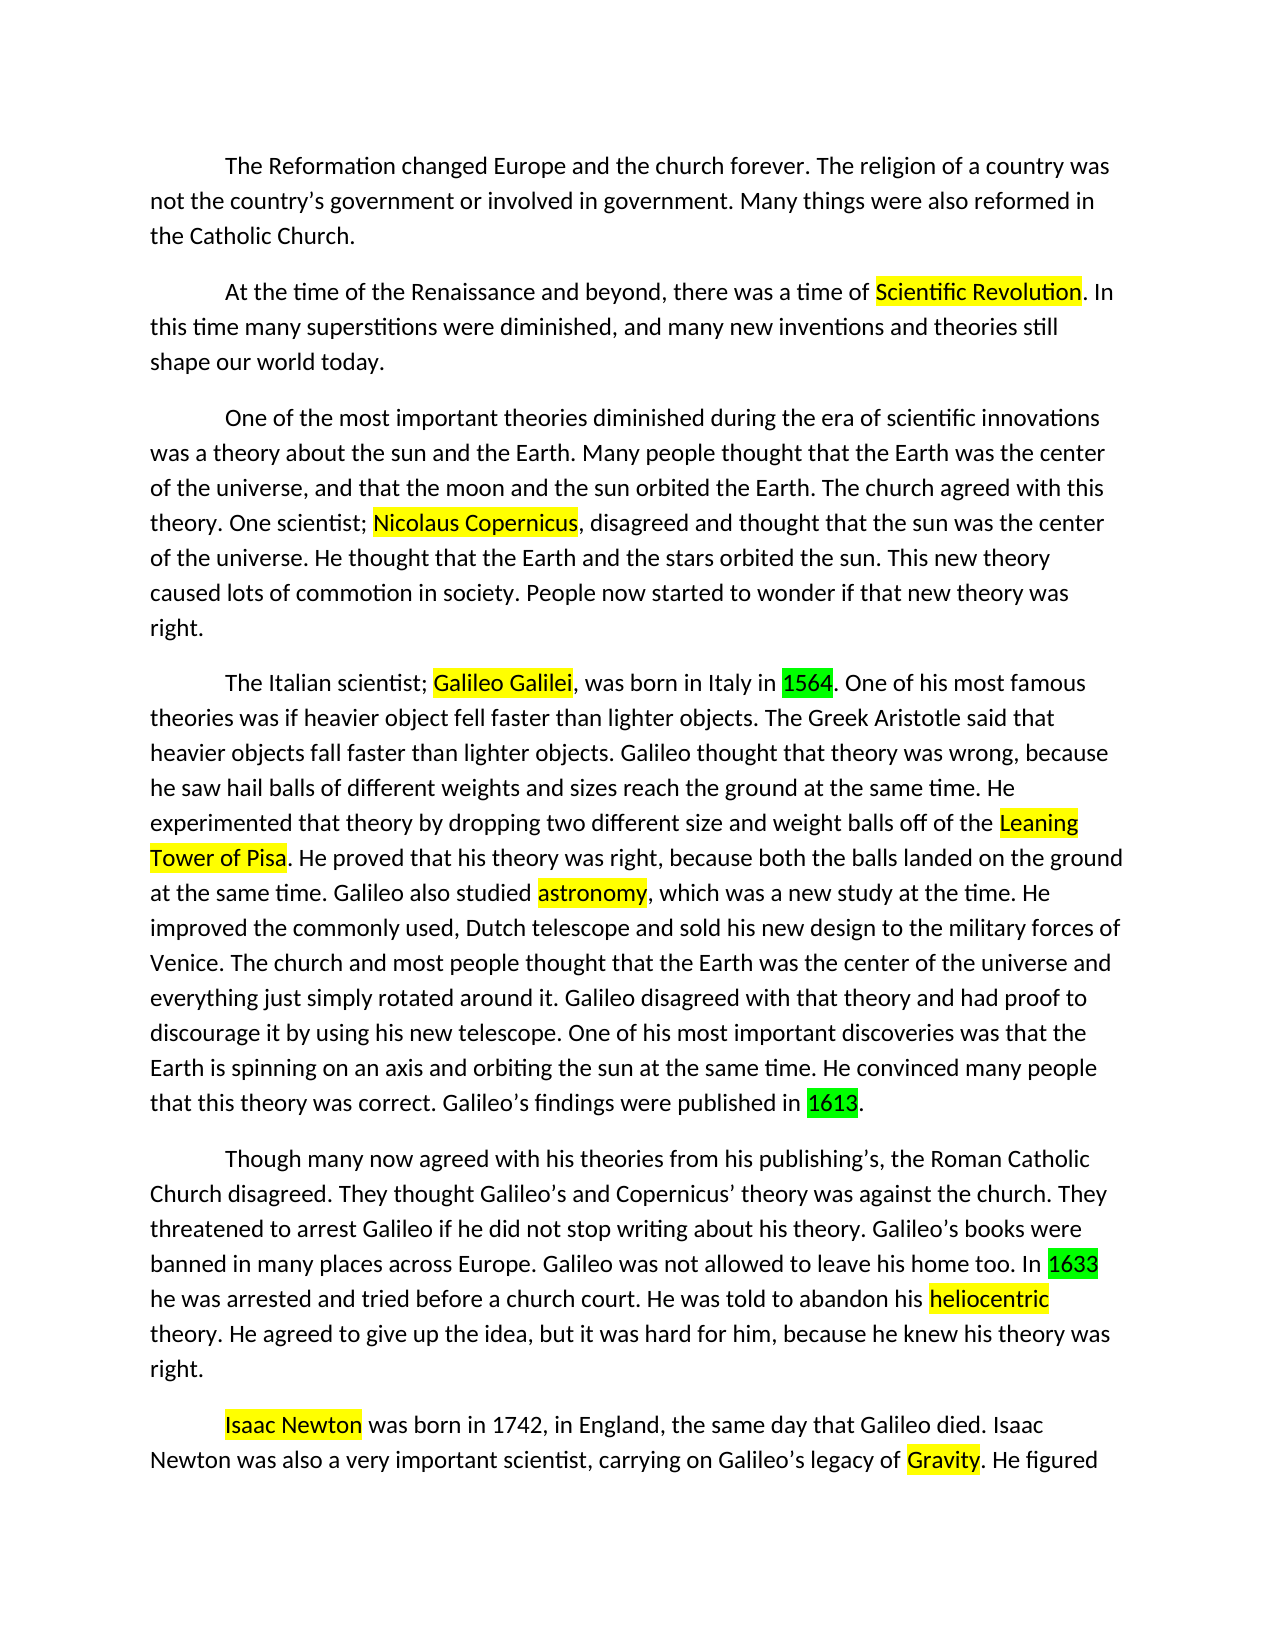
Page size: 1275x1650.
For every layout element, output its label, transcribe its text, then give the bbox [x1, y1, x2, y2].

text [150, 1409, 1125, 1475]
text Though many now agreed with his theories from his publishing’s, the Roman Catholic Church disagreed. They thought Galileo’s and Copernicus’ theory was against the church. They threatened to arrest Galileo if he did not stop writing about his theory. Galileo’s books were banned in many places across Europe. Galileo was not allowed to leave his home too. In 1633 he was arrested and tried before a church court. He was told to abandon his heliocentric theory. He agreed to give up the idea, but it was hard for him, because he knew his theory was right. [150, 1143, 1125, 1384]
text One of the most important theories diminished during the era of scientific innovations was a theory about the sun and the Earth. Many people thought that the Earth was the center of the universe, and that the moon and the sun orbited the Earth. The church agreed with this theory. One scientist; Nicolaus Copernicus, disagreed and thought that the sun was the center of the universe. He thought that the Earth and the stars orbited the sun. This new theory caused lots of commotion in society. People now started to wonder if that new theory was right. [150, 402, 1125, 642]
text The Reformation changed Europe and the church forever. The religion of a country was not the country’s government or involved in government. Many things were also reformed in the Catholic Church. [150, 150, 1125, 251]
text At the time of the Renaissance and beyond, there was a time of Scientific Revolution. In this time many superstitions were diminished, and many new inventions and theories still shape our world today. [150, 276, 1125, 376]
text The Italian scientist; Galileo Galilei, was born in Italy in 1564. One of his most famous theories was if heavier object fell faster than lighter objects. The Greek Aristotle said that heavier objects fall faster than lighter objects. Galileo thought that theory was wrong, because he saw hail balls of different weights and sizes reach the ground at the same time. He experimented that theory by dropping two different size and weight balls off of the Leaning Tower of Pisa. He proved that his theory was right, because both the balls landed on the ground at the same time. Galileo also studied astronomy, which was a new study at the time. He improved the commonly used, Dutch telescope and sold his new design to the military forces of Venice. The church and most people thought that the Earth was the center of the universe and everything just simply rotated around it. Galileo disagreed with that theory and had proof to discourage it by using his new telescope. One of his most important discoveries was that the Earth is spinning on an axis and orbiting the sun at the same time. He convinced many people that this theory was correct. Galileo’s findings were published in 1613. [150, 667, 1125, 1118]
